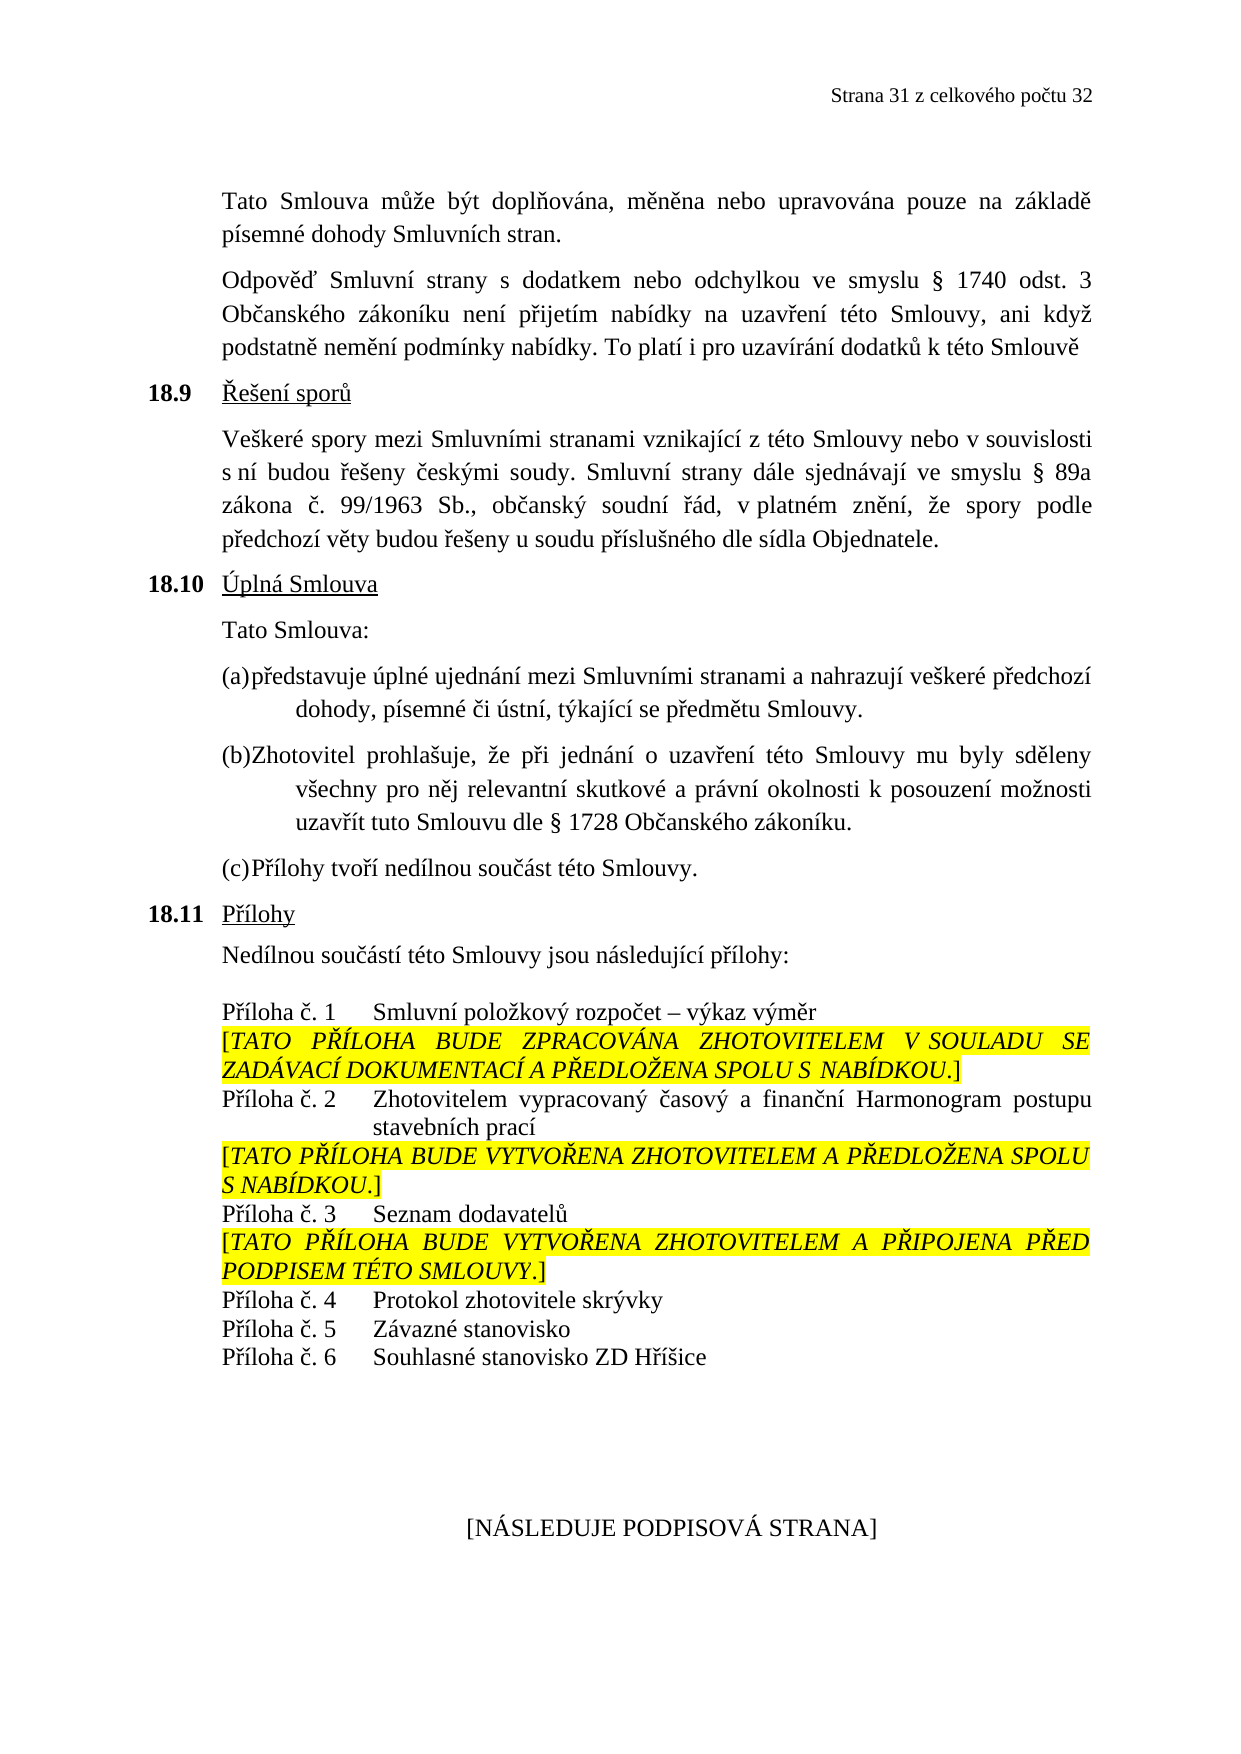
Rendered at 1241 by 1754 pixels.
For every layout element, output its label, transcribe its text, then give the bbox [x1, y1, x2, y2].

text Tato Smlouva může být doplňována, měněna nebo upravována pouze na základě písemné dohody Smluvních stran. [222, 182, 1092, 248]
list Zhotovitel prohlašuje, že při jednání o uzavření této Smlouvy mu byly sděleny všechny pro něj relevantní skutkové a právní okolnosti k posouzení možnosti uzavřít tuto Smlouvu dle § 1728 Občanského zákoníku. [222, 736, 1092, 836]
text Nedílnou součástí této Smlouvy jsou následující přílohy: [222, 940, 1092, 969]
text Příloha č. 2 Zhotovitelem vypracovaný časový a finanční Harmonogram postupu stavebních prací [222, 1084, 1092, 1141]
text Příloha č. 3 Seznam dodavatelů [222, 1199, 1092, 1227]
text Odpověď Smluvní strany s dodatkem nebo odchylkou ve smyslu § 1740 odst. 3 Občanského zákoníku není přijetím nabídky na uzavření této Smlouvy, ani když podstatně nemění podmínky nabídky. To platí i pro uzavírání dodatků k této Smlouvě [222, 261, 1092, 361]
text [TATO PŘÍLOHA BUDE VYTVOŘENA ZHOTOVITELEM A PŘEDLOŽENA SPOLU S NABÍDKOU.] [381, 1141, 1092, 1199]
text [TATO PŘÍLOHA BUDE VYTVOŘENA ZHOTOVITELEM A PŘIPOJENA PŘED PODPISEM TÉTO SMLOUVY.] [222, 1227, 1092, 1285]
text [NÁSLEDUJE PODPISOVÁ STRANA] [251, 1509, 1092, 1542]
text Příloha č. 6 Souhlasné stanovisko ZD Hříšice [222, 1342, 1092, 1371]
text Příloha č. 5 Závazné stanovisko [222, 1314, 1092, 1342]
list představuje úplné ujednání mezi Smluvními stranami a nahrazují veškeré předchozí dohody, písemné či ústní, týkající se předmětu Smlouvy. [222, 657, 1092, 723]
text Řešení sporů [148, 373, 1092, 407]
text Příloha č. 4 Protokol zhotovitele skrývky [222, 1285, 1092, 1314]
text Přílohy [148, 894, 1092, 927]
text Příloha č. 1 Smluvní položkový rozpočet – výkaz výměr [222, 997, 1092, 1026]
text [TATO PŘÍLOHA BUDE ZPRACOVÁNA ZHOTOVITELEM V SOULADU SE ZADÁVACÍ DOKUMENTACÍ A PŘEDLOŽENA SPOLU S NABÍDKOU.] [961, 1026, 1092, 1084]
text Úplná Smlouva [148, 565, 1092, 598]
list Přílohy tvoří nedílnou součást této Smlouvy. [222, 848, 1092, 882]
list Tato Smlouva: [222, 611, 1092, 644]
text Veškeré spory mezi Smluvními stranami vznikající z této Smlouvy nebo v souvislosti s ní budou řešeny českými soudy. Smluvní strany dále sjednávají ve smyslu § 89a zákona č. 99/1963 Sb., občanský soudní řád, v platném znění, že spory podle předchozí věty budou řešeny u soudu příslušného dle sídla Objednatele. [222, 419, 1092, 552]
